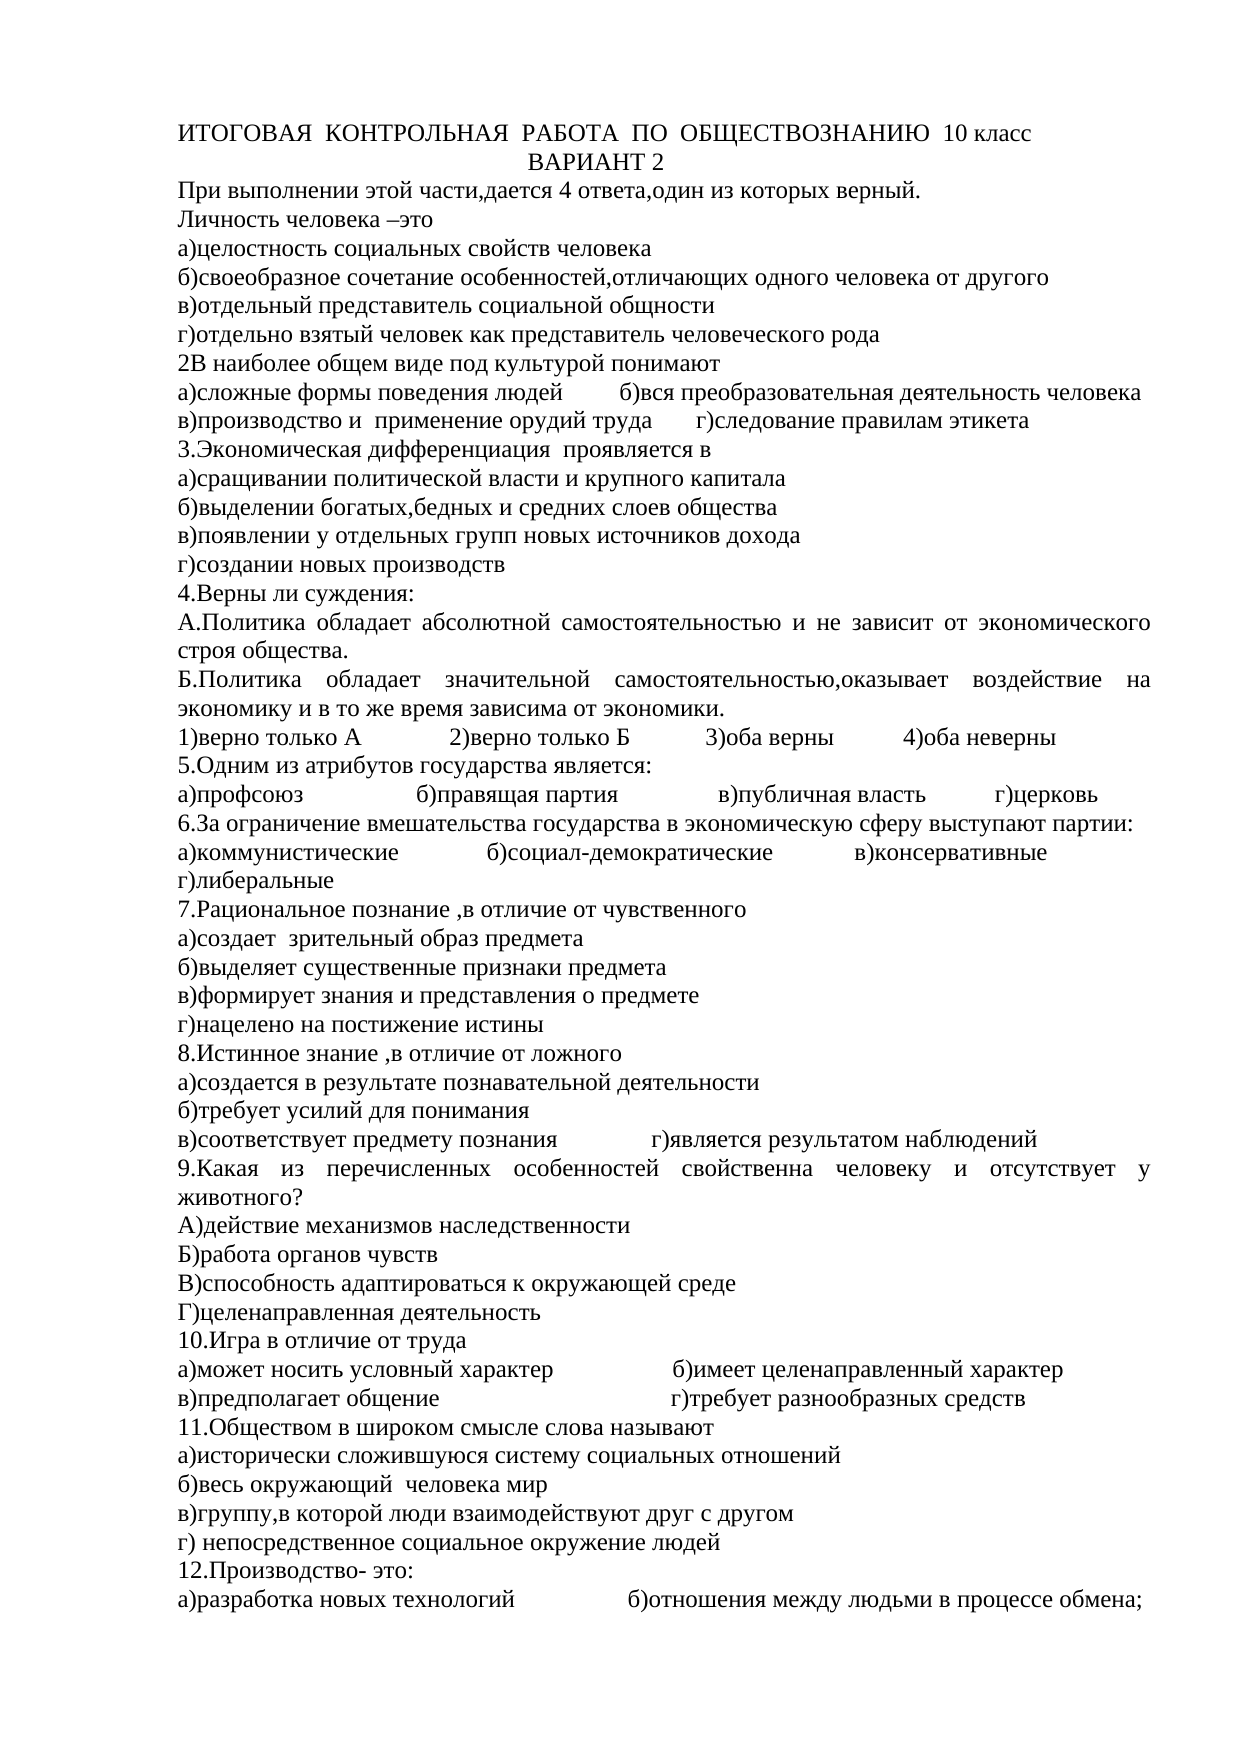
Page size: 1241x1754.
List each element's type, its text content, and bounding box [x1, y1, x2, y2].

text б)выделяет существенные признаки предмета [177, 952, 1152, 981]
text б)требует усилий для понимания [177, 1096, 1152, 1124]
text При выполнении этой части,дается 4 ответа,один из которых верный. [177, 176, 1152, 204]
text А.Политика обладает абсолютной самостоятельностью и не зависит от экономического строя общества. [177, 607, 1152, 664]
text а)разработка новых технологий б)отношения между людьми в процессе обмена; [177, 1584, 1152, 1613]
text 2В наиболее общем виде под культурой понимают [177, 348, 1152, 377]
text 6.За ограничение вмешательства государства в экономическую сферу выступают партии: [177, 808, 1152, 837]
text в)группу,в которой люди взаимодействуют друг с другом [177, 1498, 1152, 1527]
text г)отдельно взятый человек как представитель человеческого рода [177, 319, 1152, 348]
text в)предполагает общение г)требует разнообразных средств [177, 1383, 1152, 1412]
text а)создает зрительный образ предмета [177, 923, 1152, 952]
text а)сращивании политической власти и крупного капитала [177, 463, 1152, 492]
text в)соответствует предмету познания г)является результатом наблюдений [177, 1124, 1152, 1153]
text а)создается в результате познавательной деятельности [177, 1067, 1152, 1096]
text г)нацелено на постижение истины [177, 1009, 1152, 1038]
text 11.Обществом в широком смысле слова называют [177, 1412, 1152, 1441]
text А)действие механизмов наследственности [177, 1211, 1152, 1239]
text г)создании новых производств [177, 549, 1152, 578]
text 5.Одним из атрибутов государства является: [177, 751, 1152, 779]
text б)выделении богатых,бедных и средних слоев общества [177, 492, 1152, 521]
text 1)верно только А 2)верно только Б 3)оба верны 4)оба неверны [177, 722, 1152, 751]
text 10.Игра в отличие от труда [177, 1326, 1152, 1354]
text а)исторически сложившуюся систему социальных отношений [177, 1441, 1152, 1469]
text а)целостность социальных свойств человека [177, 233, 1152, 262]
text б)своеобразное сочетание особенностей,отличающих одного человека от другого [177, 262, 1152, 291]
text Г)целенаправленная деятельность [177, 1297, 1152, 1326]
text 7.Рациональное познание ,в отличие от чувственного [177, 894, 1152, 923]
text в)производство и применение орудий труда г)следование правилам этикета [177, 406, 1152, 434]
text В)способность адаптироваться к окружающей среде [177, 1268, 1152, 1297]
text б)весь окружающий человека мир [177, 1469, 1152, 1498]
text ВАРИАНТ 2 [177, 147, 1152, 176]
text а)коммунистические б)социал-демократические в)консервативные [177, 837, 1152, 866]
text в)формирует знания и представления о предмете [177, 981, 1152, 1009]
text ИТОГОВАЯ КОНТРОЛЬНАЯ РАБОТА ПО ОБЩЕСТВОЗНАНИЮ 10 класс [177, 118, 1152, 147]
text Личность человека –это [177, 204, 1152, 233]
text Б)работа органов чувств [177, 1239, 1152, 1268]
text в)появлении у отдельных групп новых источников дохода [177, 521, 1152, 549]
text а)профсоюз б)правящая партия в)публичная власть г)церковь [177, 779, 1152, 808]
text 9.Какая из перечисленных особенностей свойственна человеку и отсутствует у животного? [177, 1153, 1152, 1211]
text 8.Истинное знание ,в отличие от ложного [177, 1038, 1152, 1067]
text Б.Политика обладает значительной самостоятельностью,оказывает воздействие на экономику и в то же время зависима от экономики. [177, 664, 1152, 722]
text в)отдельный представитель социальной общности [177, 291, 1152, 319]
text а)сложные формы поведения людей б)вся преобразовательная деятельность человека [177, 377, 1152, 406]
text а)может носить условный характер б)имеет целенаправленный характер [177, 1354, 1152, 1383]
text г)либеральные [177, 866, 1152, 894]
text 12.Производство- это: [177, 1556, 1152, 1584]
text 4.Верны ли суждения: [177, 578, 1152, 607]
text 3.Экономическая дифференциация проявляется в [177, 434, 1152, 463]
text г) непосредственное социальное окружение людей [177, 1527, 1152, 1556]
